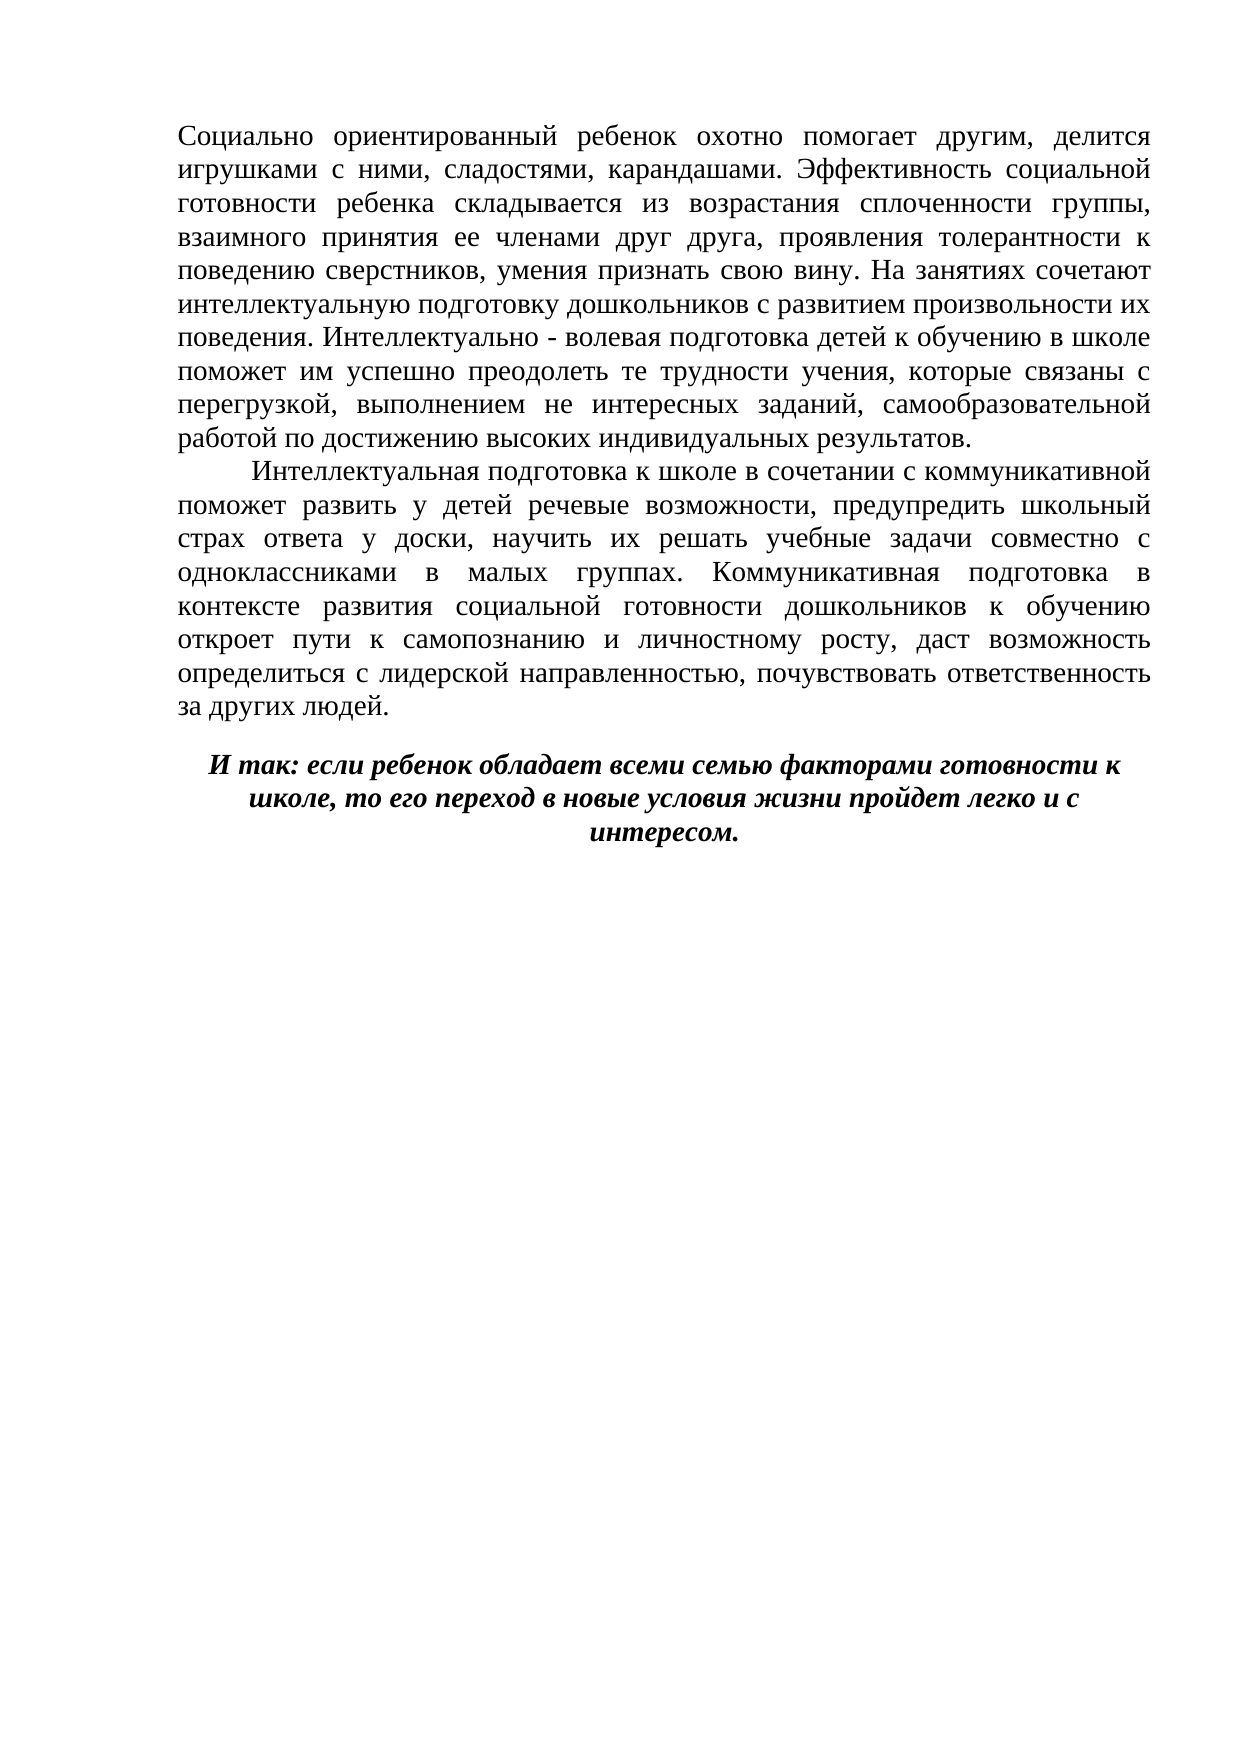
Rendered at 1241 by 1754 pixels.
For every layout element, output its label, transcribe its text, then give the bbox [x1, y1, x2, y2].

text Интеллектуальная подготовка к школе в сочетании с коммуникативной поможет развить у детей речевые возможности, предупредить школьный страх ответа у доски, научить их решать учебные задачи совместно с одноклассниками в малых группах. Коммуникативная подготовка в контексте развития социальной готовности дошкольников к обучению откроет пути к самопознанию и личностному росту, даст возможность определиться с лидерской направленностью, почувствовать ответственность за других людей. [177, 453, 1152, 722]
text И так: если ребенок обладает всеми семью факторами готовности к школе, то его переход в новые условия жизни пройдет легко и с интересом. [177, 747, 1152, 847]
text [177, 118, 1152, 453]
